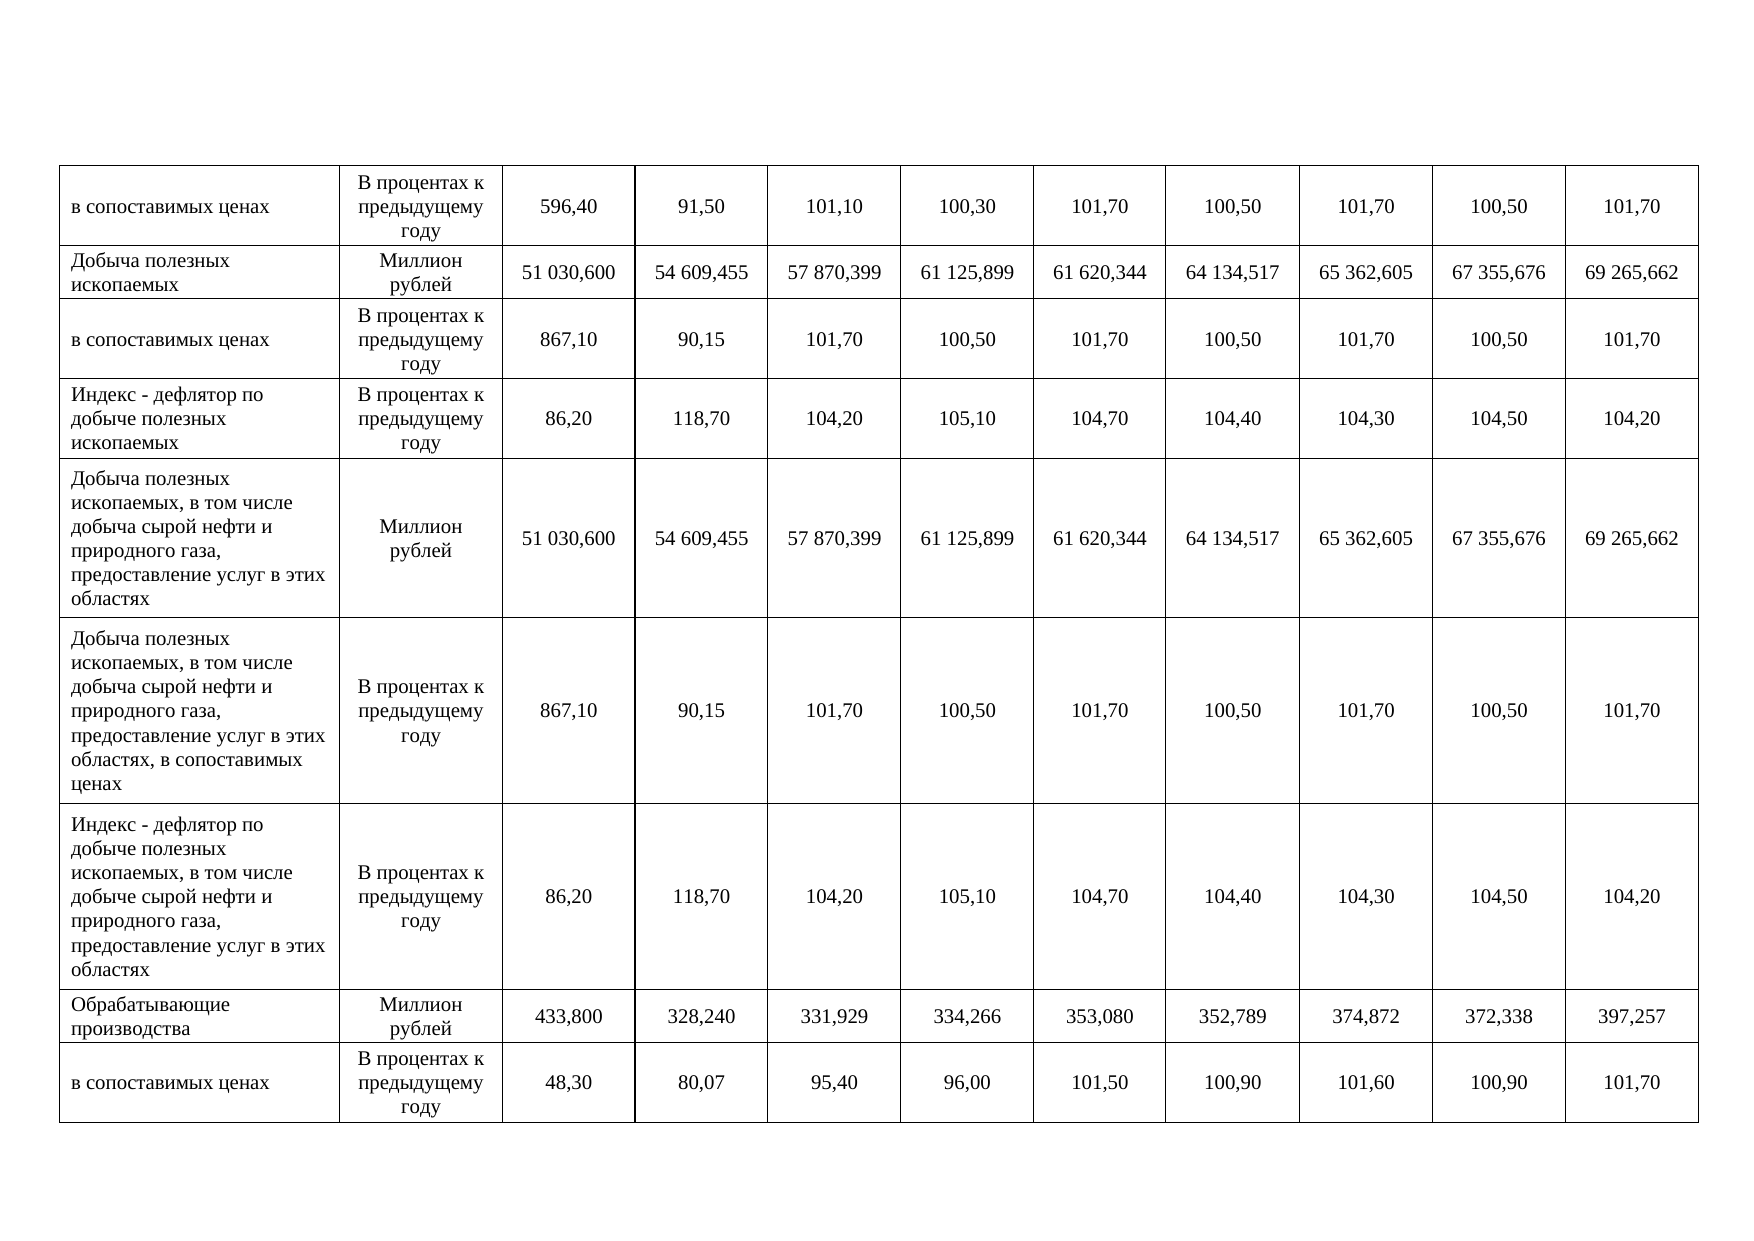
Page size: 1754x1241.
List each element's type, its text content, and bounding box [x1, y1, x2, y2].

table_cell 374,872 [1300, 990, 1432, 1042]
table_cell 91,50 [636, 166, 767, 245]
table_cell Обрабатывающие производства [60, 990, 339, 1042]
table_cell 96,00 [901, 1043, 1033, 1122]
table_cell 397,257 [1566, 990, 1698, 1042]
table_cell Добыча полезных ископаемых [60, 246, 339, 298]
table_cell в сопоставимых ценах [60, 1043, 339, 1122]
table_cell 101,50 [1034, 1043, 1165, 1122]
table_cell 353,080 [1034, 990, 1165, 1042]
table_cell Миллион рублей [340, 990, 502, 1042]
table_cell 596,40 [503, 166, 634, 245]
table_cell Добыча полезных ископаемых, в том числе добыча сырой нефти и природного газа, предоставление услуг в этих областях [60, 459, 339, 617]
table_cell 104,20 [1566, 379, 1698, 458]
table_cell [340, 1043, 502, 1122]
table_cell 105,10 [901, 379, 1033, 458]
table_cell 65 362,605 [1300, 459, 1432, 617]
table_cell 101,70 [1034, 618, 1165, 803]
table_cell 67 355,676 [1433, 459, 1565, 617]
table_cell 54 609,455 [636, 246, 767, 298]
table_cell 104,20 [768, 379, 900, 458]
table_cell Добыча полезных ископаемых, в том числе добыча сырой нефти и природного газа, предоставление услуг в этих областях, в сопоставимых ценах [60, 618, 339, 803]
table_cell 100,50 [1166, 618, 1299, 803]
table_cell 69 265,662 [1566, 459, 1698, 617]
table_cell 104,30 [1300, 804, 1432, 989]
table_cell 100,50 [901, 299, 1033, 378]
table_cell 101,70 [768, 618, 900, 803]
table_cell 867,10 [503, 299, 634, 378]
table_cell 104,30 [1300, 379, 1432, 458]
table_cell 80,07 [636, 1043, 767, 1122]
table_cell 48,30 [503, 1043, 634, 1122]
table_cell 101,10 [768, 166, 900, 245]
table_cell 64 134,517 [1166, 246, 1299, 298]
table_cell 101,70 [768, 299, 900, 378]
table_cell 101,70 [1034, 299, 1165, 378]
table_cell 433,800 [503, 990, 634, 1042]
table_cell 101,70 [1300, 618, 1432, 803]
table_cell 100,90 [1166, 1043, 1299, 1122]
table_cell В процентах к предыдущему году [340, 618, 502, 803]
table_cell В процентах к предыдущему году [340, 379, 502, 458]
table_cell 100,30 [901, 166, 1033, 245]
table_cell 61 125,899 [901, 246, 1033, 298]
table_cell 100,90 [1433, 1043, 1565, 1122]
table_cell 104,50 [1433, 804, 1565, 989]
table_cell 95,40 [768, 1043, 900, 1122]
table_cell В процентах к предыдущему году [340, 166, 502, 245]
table_cell 61 620,344 [1034, 246, 1165, 298]
table_cell 101,70 [1566, 166, 1698, 245]
table_cell 100,50 [1166, 299, 1299, 378]
table_cell 86,20 [503, 804, 634, 989]
table_cell 67 355,676 [1433, 246, 1565, 298]
table_cell 331,929 [768, 990, 900, 1042]
table_cell 100,50 [1433, 618, 1565, 803]
table_cell 118,70 [636, 379, 767, 458]
table_cell 101,70 [1566, 618, 1698, 803]
table_cell 101,70 [1566, 1043, 1698, 1122]
table_cell 334,266 [901, 990, 1033, 1042]
table_cell 51 030,600 [503, 246, 634, 298]
table_cell 101,70 [1300, 166, 1432, 245]
table_cell 57 870,399 [768, 246, 900, 298]
table_cell 54 609,455 [636, 459, 767, 617]
table_cell Миллион рублей [340, 246, 502, 298]
table_cell в сопоставимых ценах [60, 299, 339, 378]
table_cell 61 125,899 [901, 459, 1033, 617]
table_cell в сопоставимых ценах [60, 166, 339, 245]
table_cell 86,20 [503, 379, 634, 458]
table_cell 104,70 [1034, 379, 1165, 458]
table_cell 90,15 [636, 618, 767, 803]
table_cell 100,50 [1166, 166, 1299, 245]
table_cell 105,10 [901, 804, 1033, 989]
table_cell 100,50 [1433, 299, 1565, 378]
table_cell Индекс - дефлятор по добыче полезных ископаемых, в том числе добыче сырой нефти и природного газа, предоставление услуг в этих областях [60, 804, 339, 989]
table_cell Индекс - дефлятор по добыче полезных ископаемых [60, 379, 339, 458]
table_cell 104,70 [1034, 804, 1165, 989]
table_cell 101,70 [1034, 166, 1165, 245]
table_cell В процентах к предыдущему году [340, 299, 502, 378]
table_cell 352,789 [1166, 990, 1299, 1042]
table_cell 104,20 [768, 804, 900, 989]
table_cell 104,40 [1166, 379, 1299, 458]
table_cell 101,60 [1300, 1043, 1432, 1122]
table_cell 69 265,662 [1566, 246, 1698, 298]
table_cell 61 620,344 [1034, 459, 1165, 617]
table_cell 104,40 [1166, 804, 1299, 989]
table_cell В процентах к предыдущему году [340, 804, 502, 989]
table_cell 100,50 [1433, 166, 1565, 245]
table_cell 328,240 [636, 990, 767, 1042]
table_cell 64 134,517 [1166, 459, 1299, 617]
table_cell 101,70 [1300, 299, 1432, 378]
table_cell 100,50 [901, 618, 1033, 803]
table_cell 51 030,600 [503, 459, 634, 617]
table_cell 65 362,605 [1300, 246, 1432, 298]
table_cell 57 870,399 [768, 459, 900, 617]
table_cell 118,70 [636, 804, 767, 989]
table_cell 867,10 [503, 618, 634, 803]
table_cell Миллион рублей [340, 459, 502, 617]
table_cell 104,50 [1433, 379, 1565, 458]
table_cell 101,70 [1566, 299, 1698, 378]
table_cell 104,20 [1566, 804, 1698, 989]
table_cell 372,338 [1433, 990, 1565, 1042]
table_cell 90,15 [636, 299, 767, 378]
